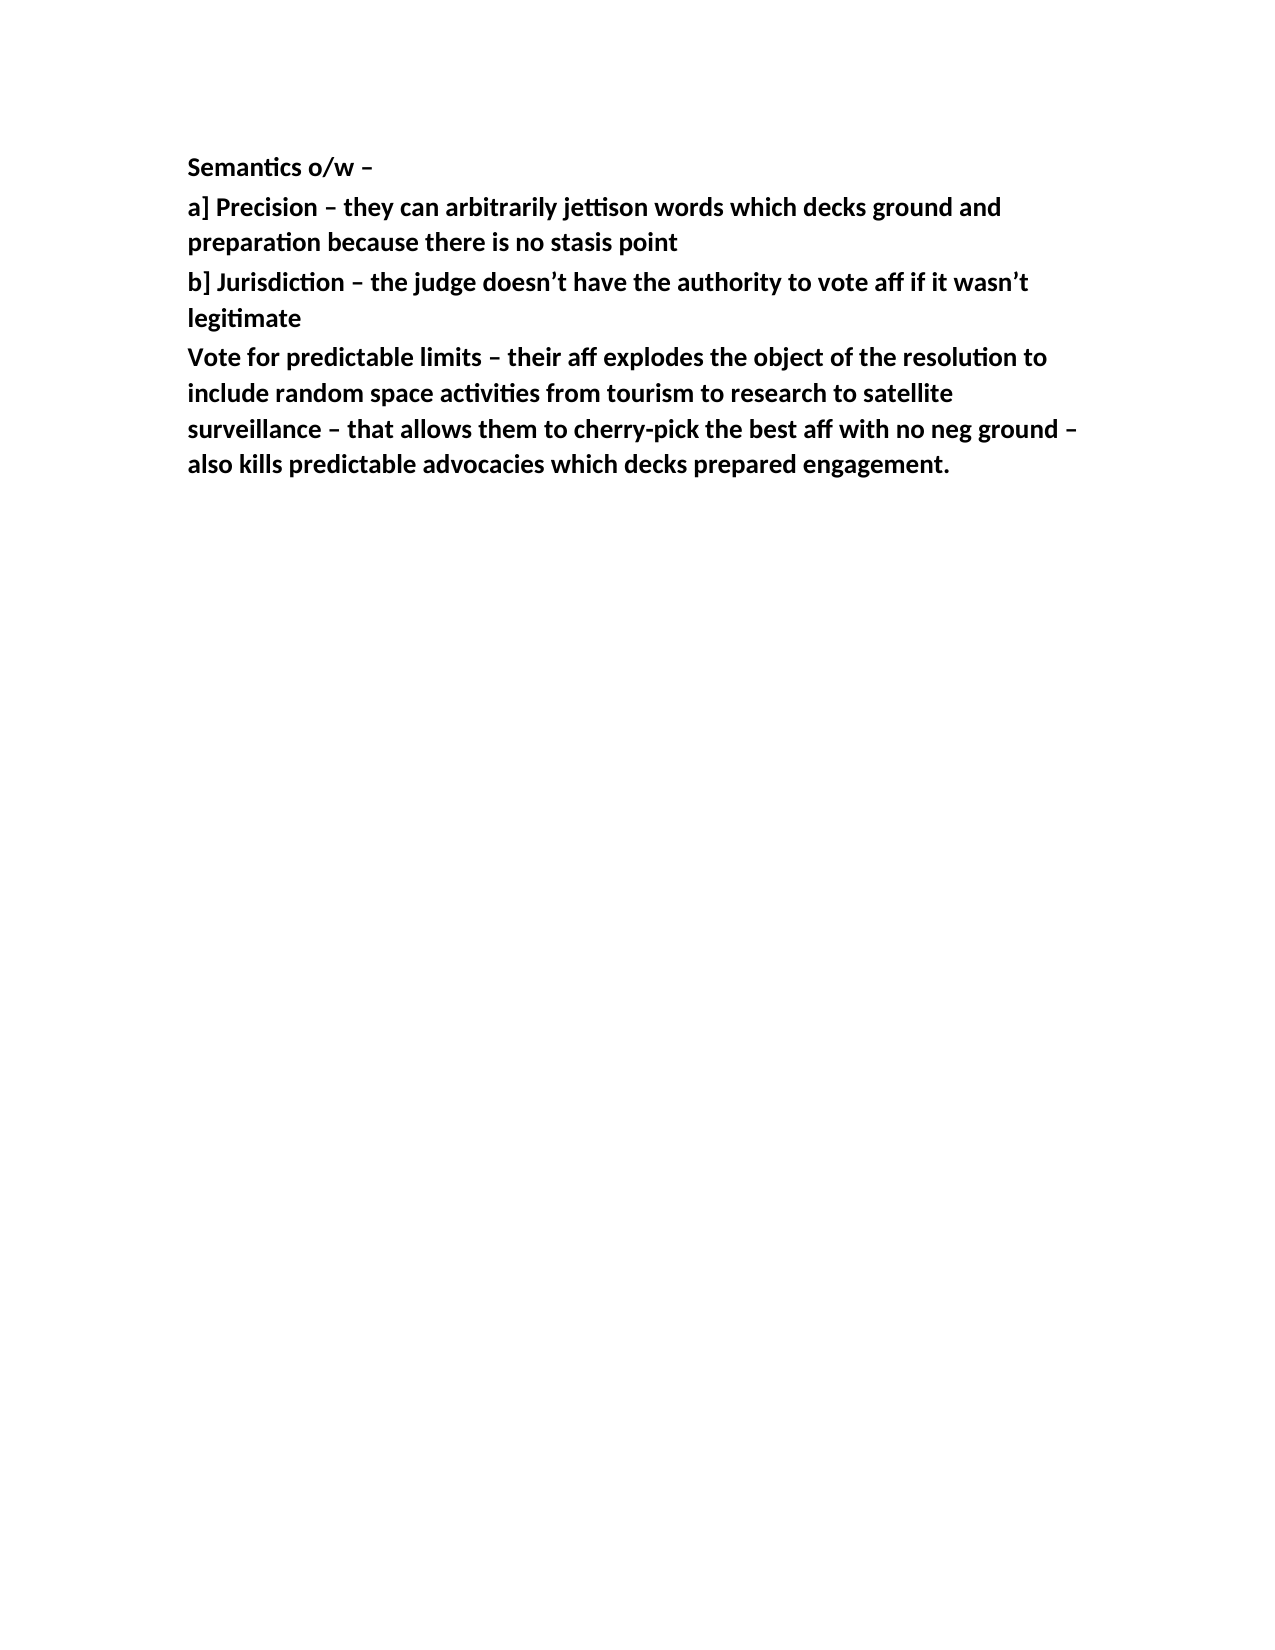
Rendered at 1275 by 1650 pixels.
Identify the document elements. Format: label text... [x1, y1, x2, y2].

subtitle a] Precision – they can arbitrarily jettison words which decks ground and preparation because there is no stasis point [187, 190, 1087, 258]
subtitle Vote for predictable limits – their aff explodes the object of the resolution to include random space activities from tourism to research to satellite surveillance – that allows them to cherry-pick the best aff with no neg ground – also kills predictable advocacies which decks prepared engagement. [187, 341, 1087, 481]
subtitle b] Jurisdiction – the judge doesn’t have the authority to vote aff if it wasn’t legitimate [187, 265, 1087, 334]
subtitle Semantics o/w – [187, 150, 1087, 183]
